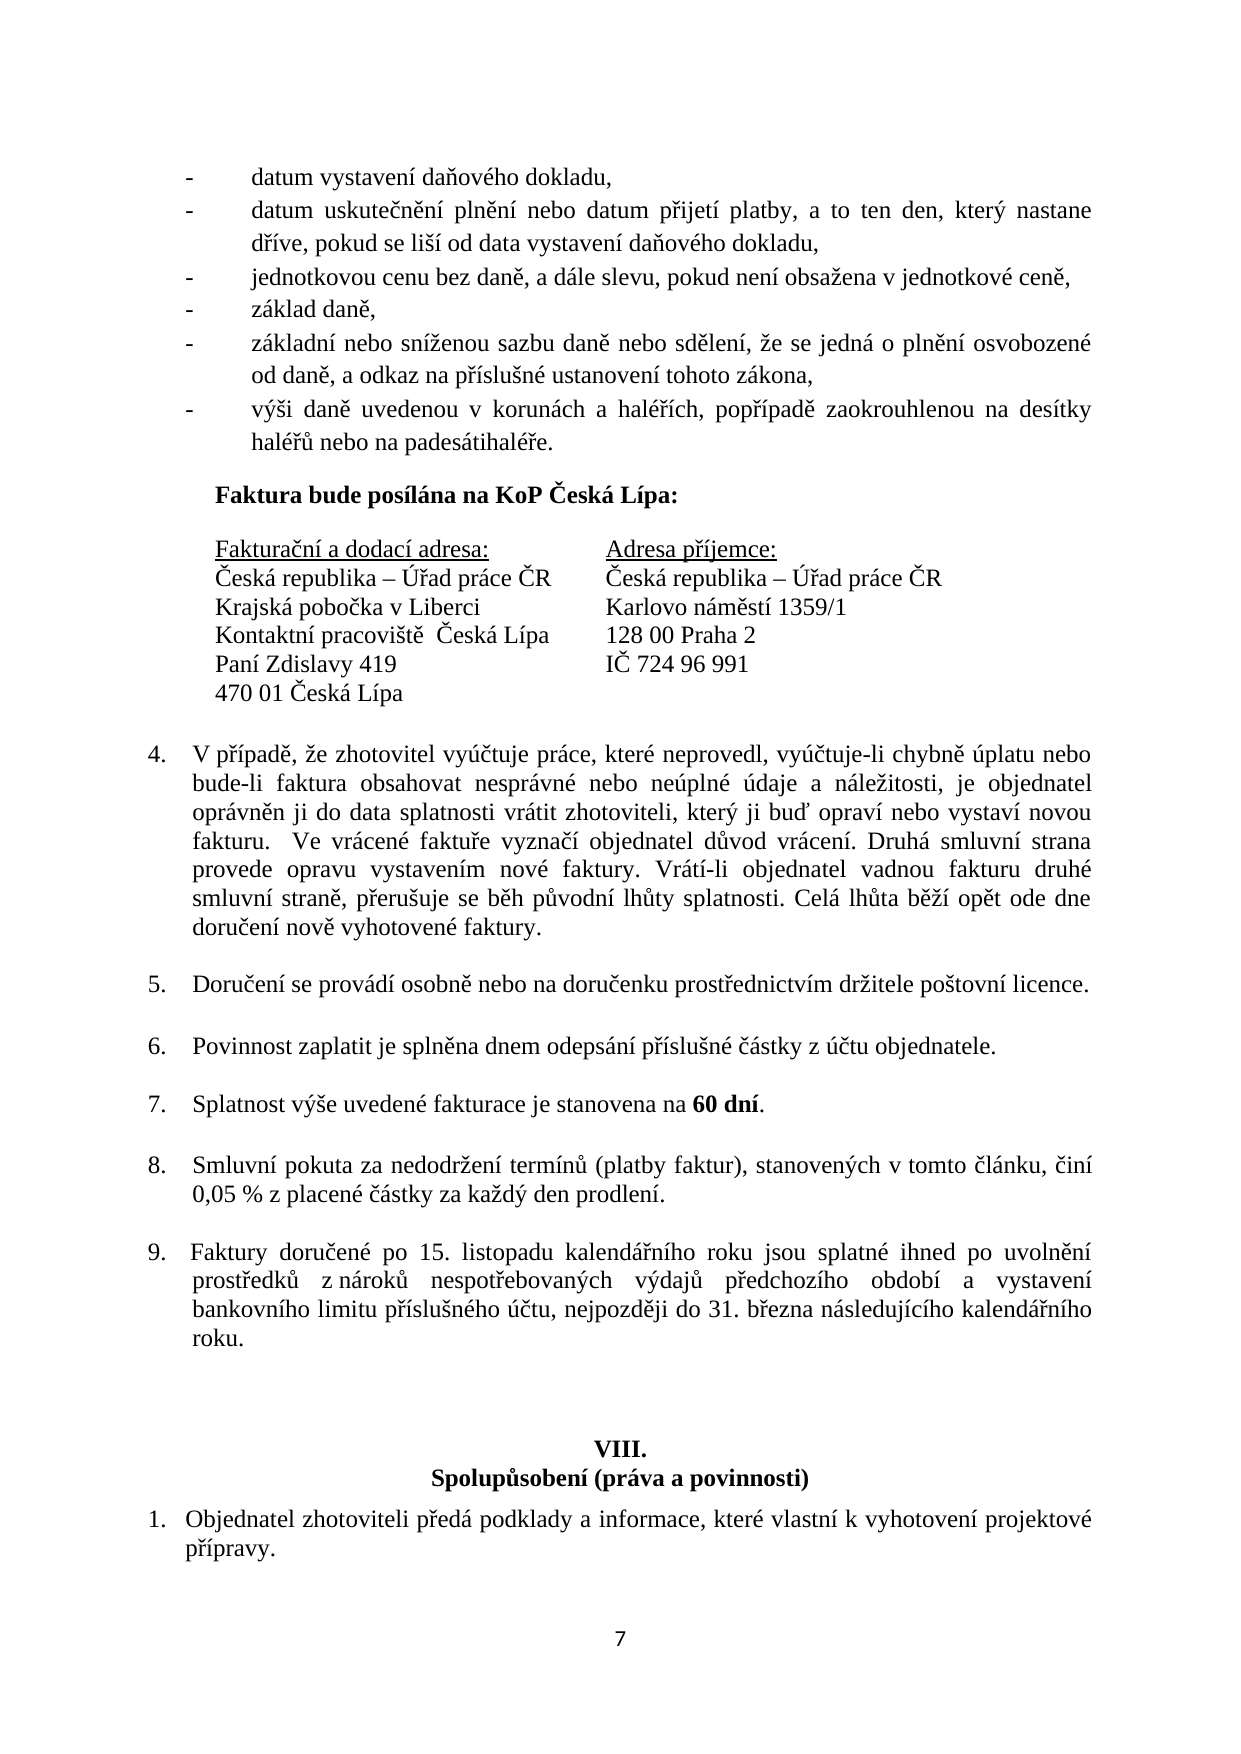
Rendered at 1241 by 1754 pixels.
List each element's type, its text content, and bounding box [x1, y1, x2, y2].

list základ daně, [185, 294, 1093, 323]
list jednotkovou cenu bez daně, a dále slevu, pokud není obsažena v jednotkové ceně, [185, 262, 1093, 290]
text Kontaktní pracoviště Česká Lípa 128 00 Praha 2 [215, 621, 1093, 649]
list Doručení se provádí osobně nebo na doručenku prostřednictvím držitele poštovní licence. [148, 969, 1093, 998]
text 1. Objednatel zhotoviteli předá podklady a informace, které vlastní k vyhotovení projektové přípravy. [148, 1504, 1093, 1562]
list datum vystavení daňového dokladu, [185, 162, 1093, 191]
list Splatnost výše uvedené fakturace je stanovena na 60 dní. [148, 1089, 1093, 1117]
text Paní Zdislavy 419 IČ 724 96 991 [215, 649, 1093, 678]
text Spolupůsobení (práva a povinnosti) [148, 1463, 1093, 1492]
list Povinnost zaplatit je splněna dnem odepsání příslušné částky z účtu objednatele. [148, 1031, 1093, 1060]
text 470 01 Česká Lípa [215, 678, 1093, 707]
list Smluvní pokuta za nedodržení termínů (platby faktur), stanovených v tomto článku, činí 0,05 % z placené částky za každý den prodlení. [148, 1151, 1093, 1208]
list V případě, že zhotovitel vyúčtuje práce, které neprovedl, vyúčtuje-li chybně úplatu nebo bude-li faktura obsahovat nesprávné nebo neúplné údaje a náležitosti, je objednatel oprávněn ji do data splatnosti vrátit zhotoviteli, který ji buď opraví nebo vystaví novou fakturu. Ve vrácené faktuře vyznačí objednatel důvod vrácení. Druhá smluvní strana provede opravu vystavením nové faktury. Vrátí-li objednatel vadnou fakturu druhé smluvní straně, přerušuje se běh původní lhůty splatnosti. Celá lhůta běží opět ode dne doručení nově vyhotovené faktury. [148, 739, 1093, 941]
text 9. Faktury doručené po 15. listopadu kalendářního roku jsou splatné ihned po uvolnění prostředků z nároků nespotřebovaných výdajů předchozího období a vystavení bankovního limitu příslušného účtu, nejpozději do 31. března následujícího kalendářního roku. [148, 1237, 1093, 1352]
text Krajská pobočka v Liberci Karlovo náměstí 1359/1 [215, 592, 1093, 621]
text Česká republika – Úřad práce ČR Česká republika – Úřad práce ČR [215, 563, 1093, 592]
list základní nebo sníženou sazbu daně nebo sdělení, že se jedná o plnění osvobozené od daně, a odkaz na příslušné ustanovení tohoto zákona, [185, 328, 1093, 389]
list datum uskutečnění plnění nebo datum přijetí platby, a to ten den, který nastane dříve, pokud se liší od data vystavení daňového dokladu, [185, 196, 1093, 257]
text Fakturační a dodací adresa: Adresa příjemce: [215, 534, 1093, 563]
text VIII. [148, 1434, 1093, 1463]
text Faktura bude posílána na KoP Česká Lípa: [148, 481, 1093, 509]
list výši daně uvedenou v korunách a haléřích, popřípadě zaokrouhlenou na desítky haléřů nebo na padesátihaléře. [185, 394, 1093, 455]
